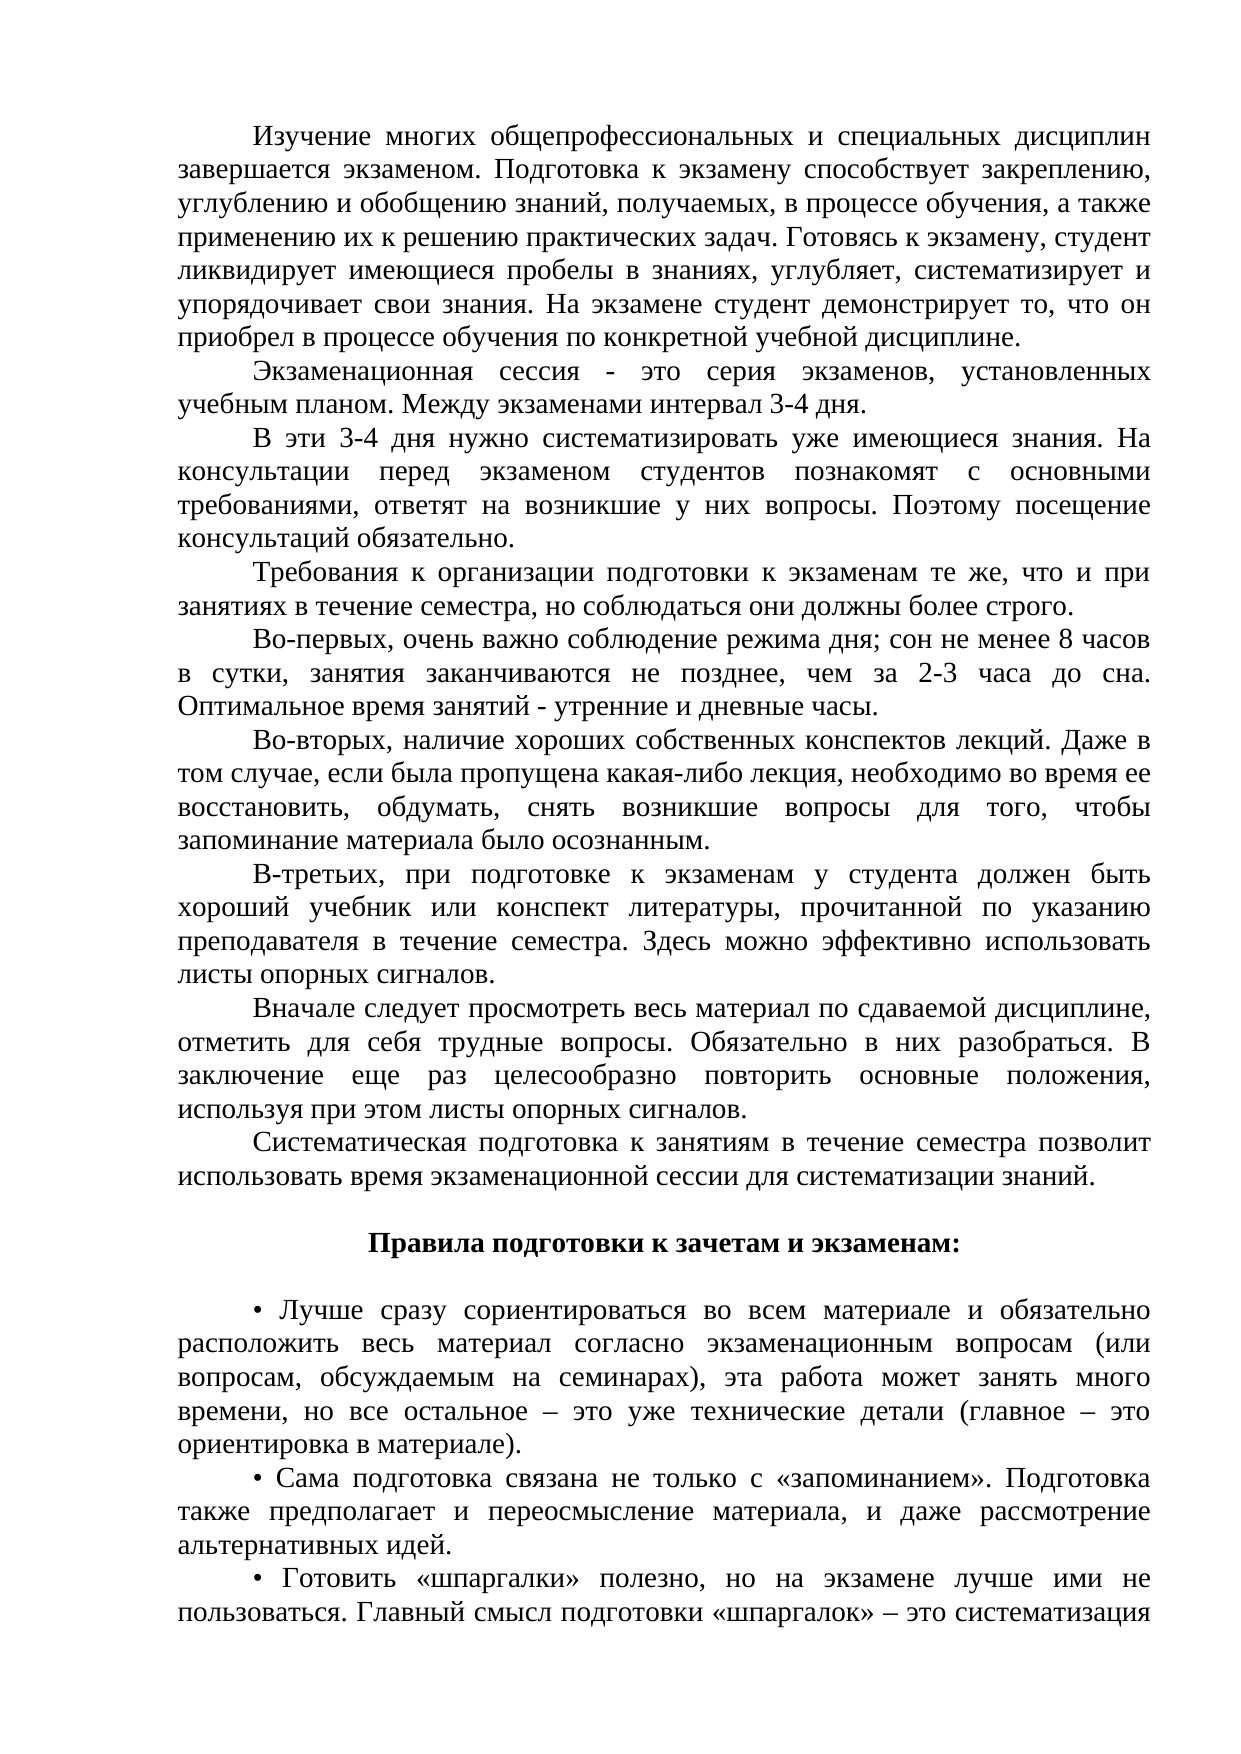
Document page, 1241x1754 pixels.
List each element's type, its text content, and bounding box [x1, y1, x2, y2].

text Изучение многих общепрофессиональных и специальных дисциплин завершается экзаменом. Подготовка к экзамену способствует закреплению, углублению и обобщению знаний, получаемых, в процессе обучения, а также применению их к решению практических задач. Готовясь к экзамену, студент ликвидирует имеющиеся пробелы в знаниях, углубляет, систематизирует и упорядочивает свои знания. На экзамене студент демонстрирует то, что он приобрел в процессе обучения по конкретной учебной дисциплине. [177, 118, 1152, 353]
text Правила подготовки к зачетам и экзаменам: [177, 1225, 1152, 1258]
text В эти 3-4 дня нужно систематизировать уже имеющиеся знания. На консультации перед экзаменом студентов познакомят с основными требованиями, ответят на возникшие у них вопросы. Поэтому посещение консультаций обязательно. [177, 420, 1152, 554]
text В-третьих, при подготовке к экзаменам у студента должен быть хороший учебник или конспект литературы, прочитанной по указанию преподавателя в течение семестра. Здесь можно эффективно использовать листы опорных сигналов. [177, 856, 1152, 990]
text • Лучше сразу сориентироваться во всем материале и обязательно расположить весь материал согласно экзаменационным вопросам (или вопросам, обсуждаемым на семинарах), эта работа может занять много времени, но все остальное – это уже технические детали (главное – это ориентировка в материале). [177, 1292, 1152, 1460]
text Во-первых, очень важно соблюдение режима дня; сон не менее 8 часов в сутки, занятия заканчиваются не позднее, чем за 2-3 часа до сна. Оптимальное время занятий - утренние и дневные часы. [177, 621, 1152, 722]
text Систематическая подготовка к занятиям в течение семестра позволит использовать время экзаменационной сессии для систематизации знаний. [177, 1124, 1152, 1191]
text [177, 1560, 1152, 1627]
text Экзаменационная сессия - это серия экзаменов, установленных учебным планом. Между экзаменами интервал 3-4 дня. [177, 353, 1152, 420]
text Требования к организации подготовки к экзаменам те же, что и при занятиях в течение семестра, но соблюдаться они должны более строго. [177, 554, 1152, 621]
text Вначале следует просмотреть весь материал по сдаваемой дисциплине, отметить для себя трудные вопросы. Обязательно в них разобраться. В заключение еще раз целесообразно повторить основные положения, используя при этом листы опорных сигналов. [177, 990, 1152, 1124]
text • Сама подготовка связана не только с «запоминанием». Подготовка также предполагает и переосмысление материала, и даже рассмотрение альтернативных идей. [177, 1460, 1152, 1560]
text Во-вторых, наличие хороших собственных конспектов лекций. Даже в том случае, если была пропущена какая-либо лекция, необходимо во время ее восстановить, обдумать, снять возникшие вопросы для того, чтобы запоминание материала было осознанным. [177, 722, 1152, 856]
